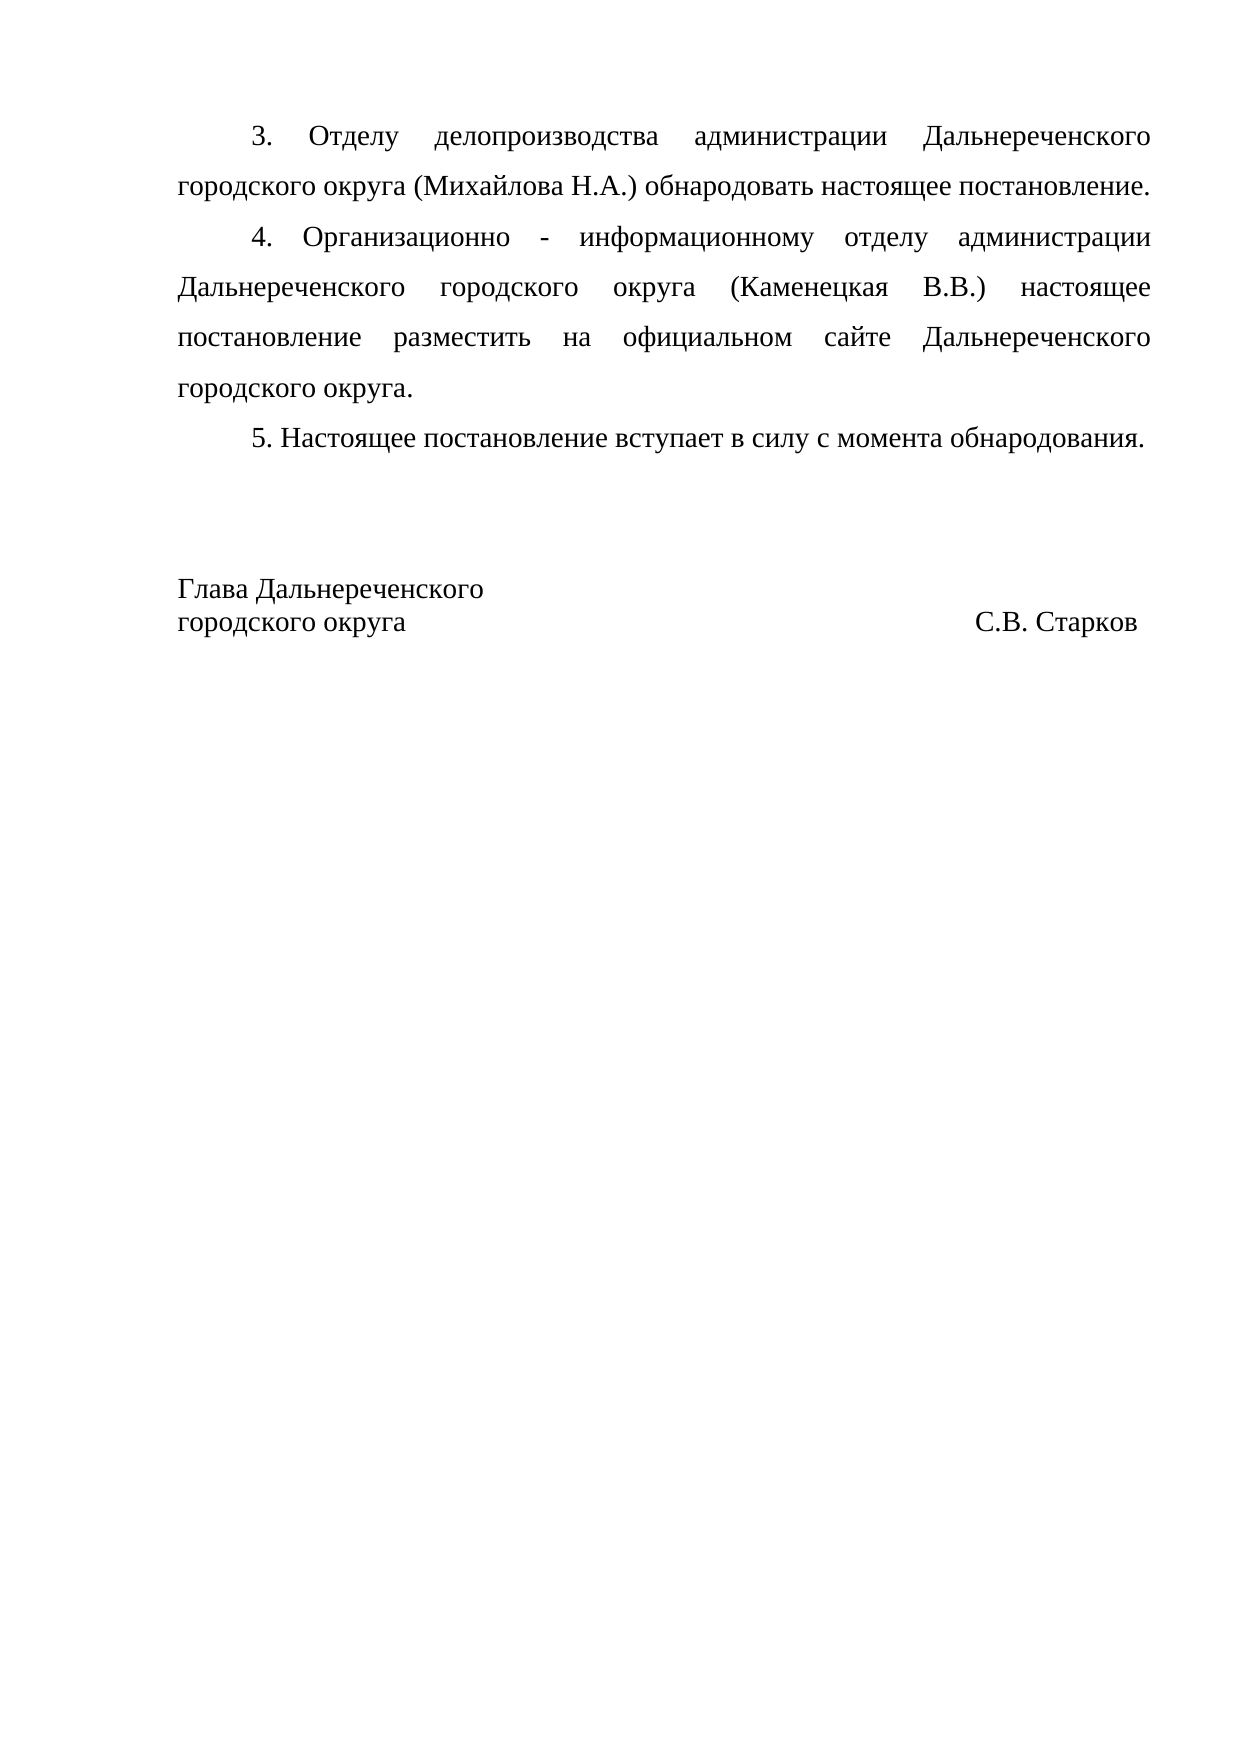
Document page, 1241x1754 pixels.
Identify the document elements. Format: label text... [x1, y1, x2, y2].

text 4. Организационно - информационному отделу администрации Дальнереченского городского округа (Каменецкая В.В.) настоящее постановление разместить на официальном сайте Дальнереченского городского округа. [177, 219, 1152, 403]
text Глава Дальнереченского [177, 571, 1152, 604]
text городского округа С.В. Старков [177, 604, 1152, 638]
text 5. Настоящее постановление вступает в силу с момента обнародования. [177, 420, 1152, 453]
text 3. Отделу делопроизводства администрации Дальнереченского городского округа (Михайлова Н.А.) обнародовать настоящее постановление. [177, 118, 1152, 202]
